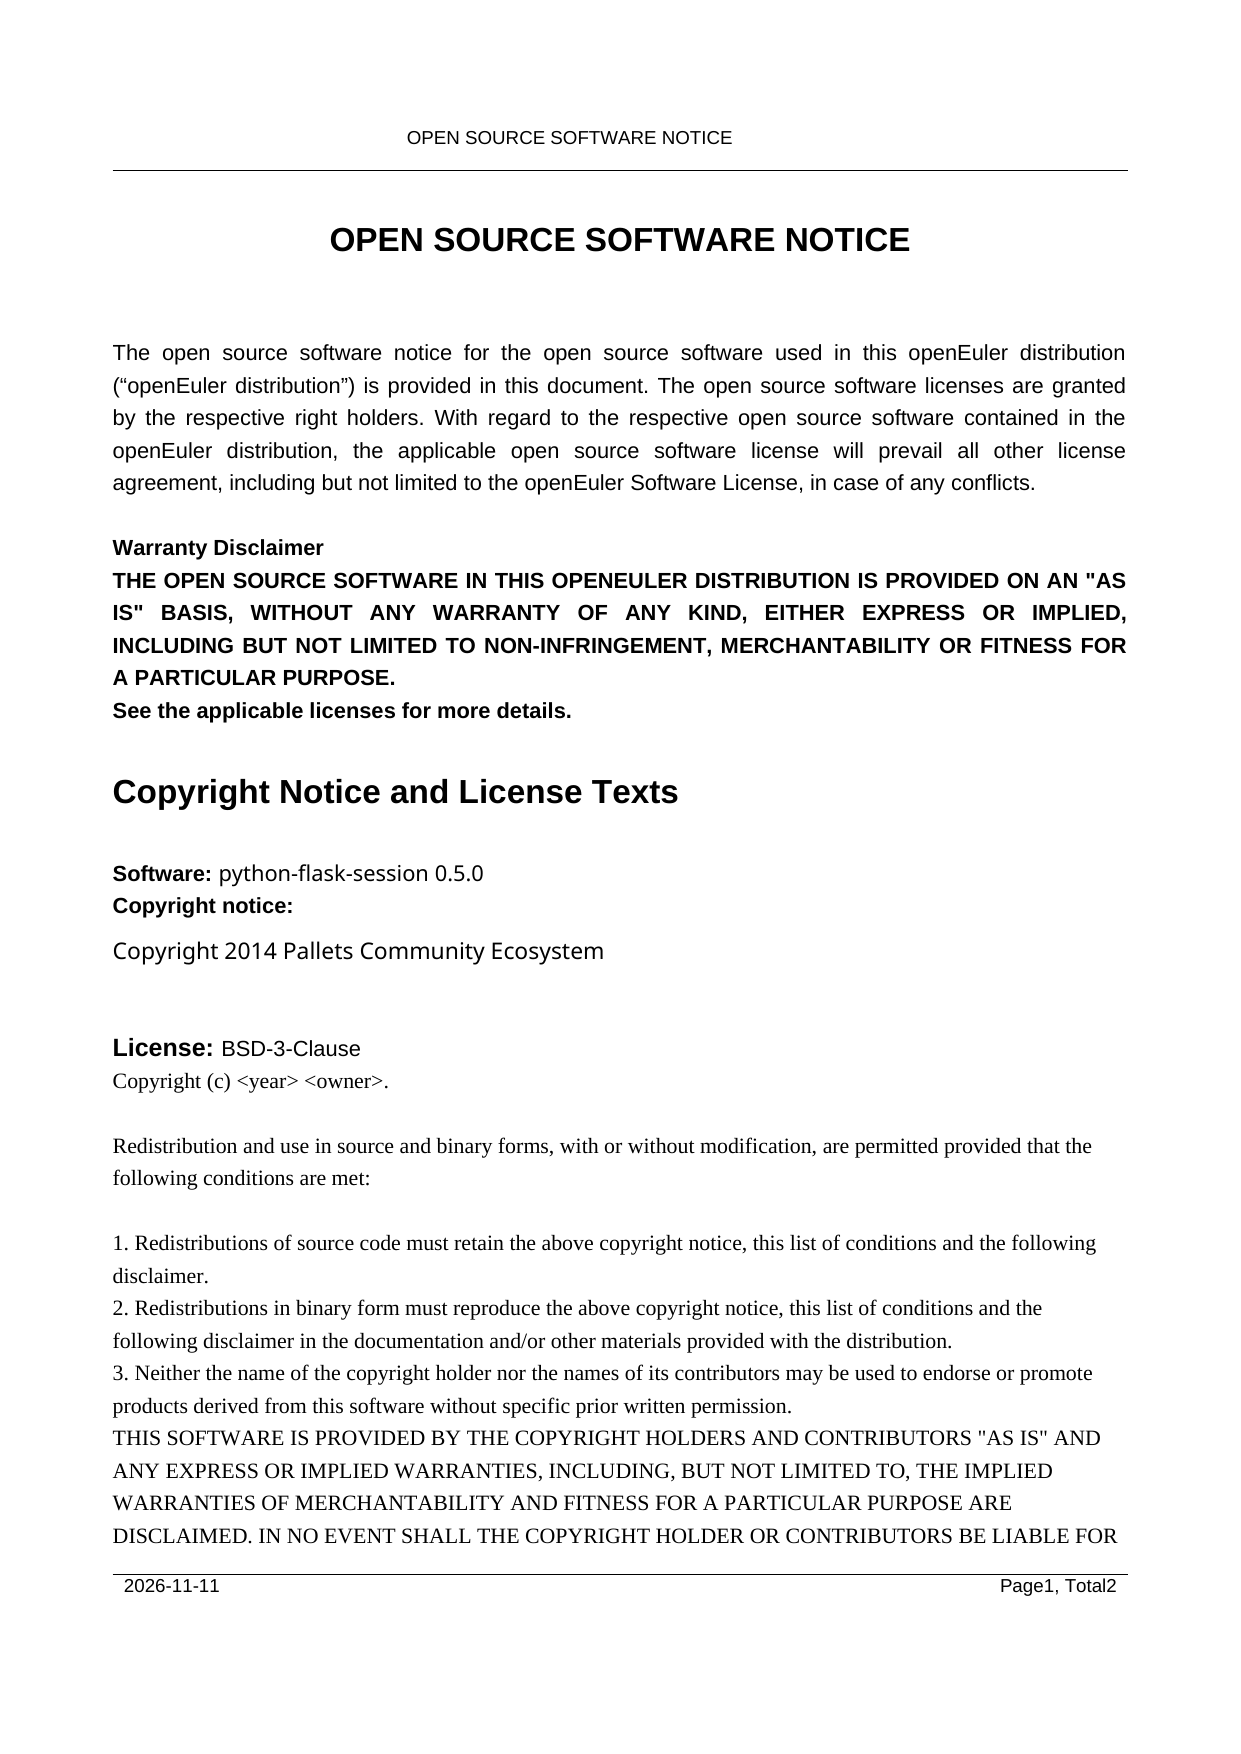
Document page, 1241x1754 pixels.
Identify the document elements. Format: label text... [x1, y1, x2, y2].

text Copyright 2014 Pallets Community Ecosystem [112, 934, 1128, 999]
text Copyright notice: [112, 889, 1128, 921]
text Copyright Notice and License Texts [112, 759, 1128, 824]
text Warranty Disclaimer [112, 531, 1128, 564]
text The open source software notice for the open source software used in this openEuler distribution (“openEuler distribution”) is provided in this document. The open source software licenses are granted by the respective right holders. With regard to the respective open source software contained in the openEuler distribution, the applicable open source software license will prevail all other license agreement, including but not limited to the openEuler Software License, in case of any conflicts. [112, 336, 1128, 499]
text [112, 1064, 1128, 1551]
text License: BSD-3-Clause [112, 1031, 1128, 1064]
title Software: python-flask-session 0.5.0 [112, 856, 1128, 889]
text OPEN SOURCE SOFTWARE NOTICE [112, 206, 1128, 271]
text THE OPEN SOURCE SOFTWARE IN THIS OPENEULER DISTRIBUTION IS PROVIDED ON AN "AS IS" BASIS, WITHOUT ANY WARRANTY OF ANY KIND, EITHER EXPRESS OR IMPLIED, INCLUDING BUT NOT LIMITED TO NON-INFRINGEMENT, MERCHANTABILITY OR FITNESS FOR A PARTICULAR PURPOSE. See the applicable licenses for more details. [112, 564, 1128, 726]
